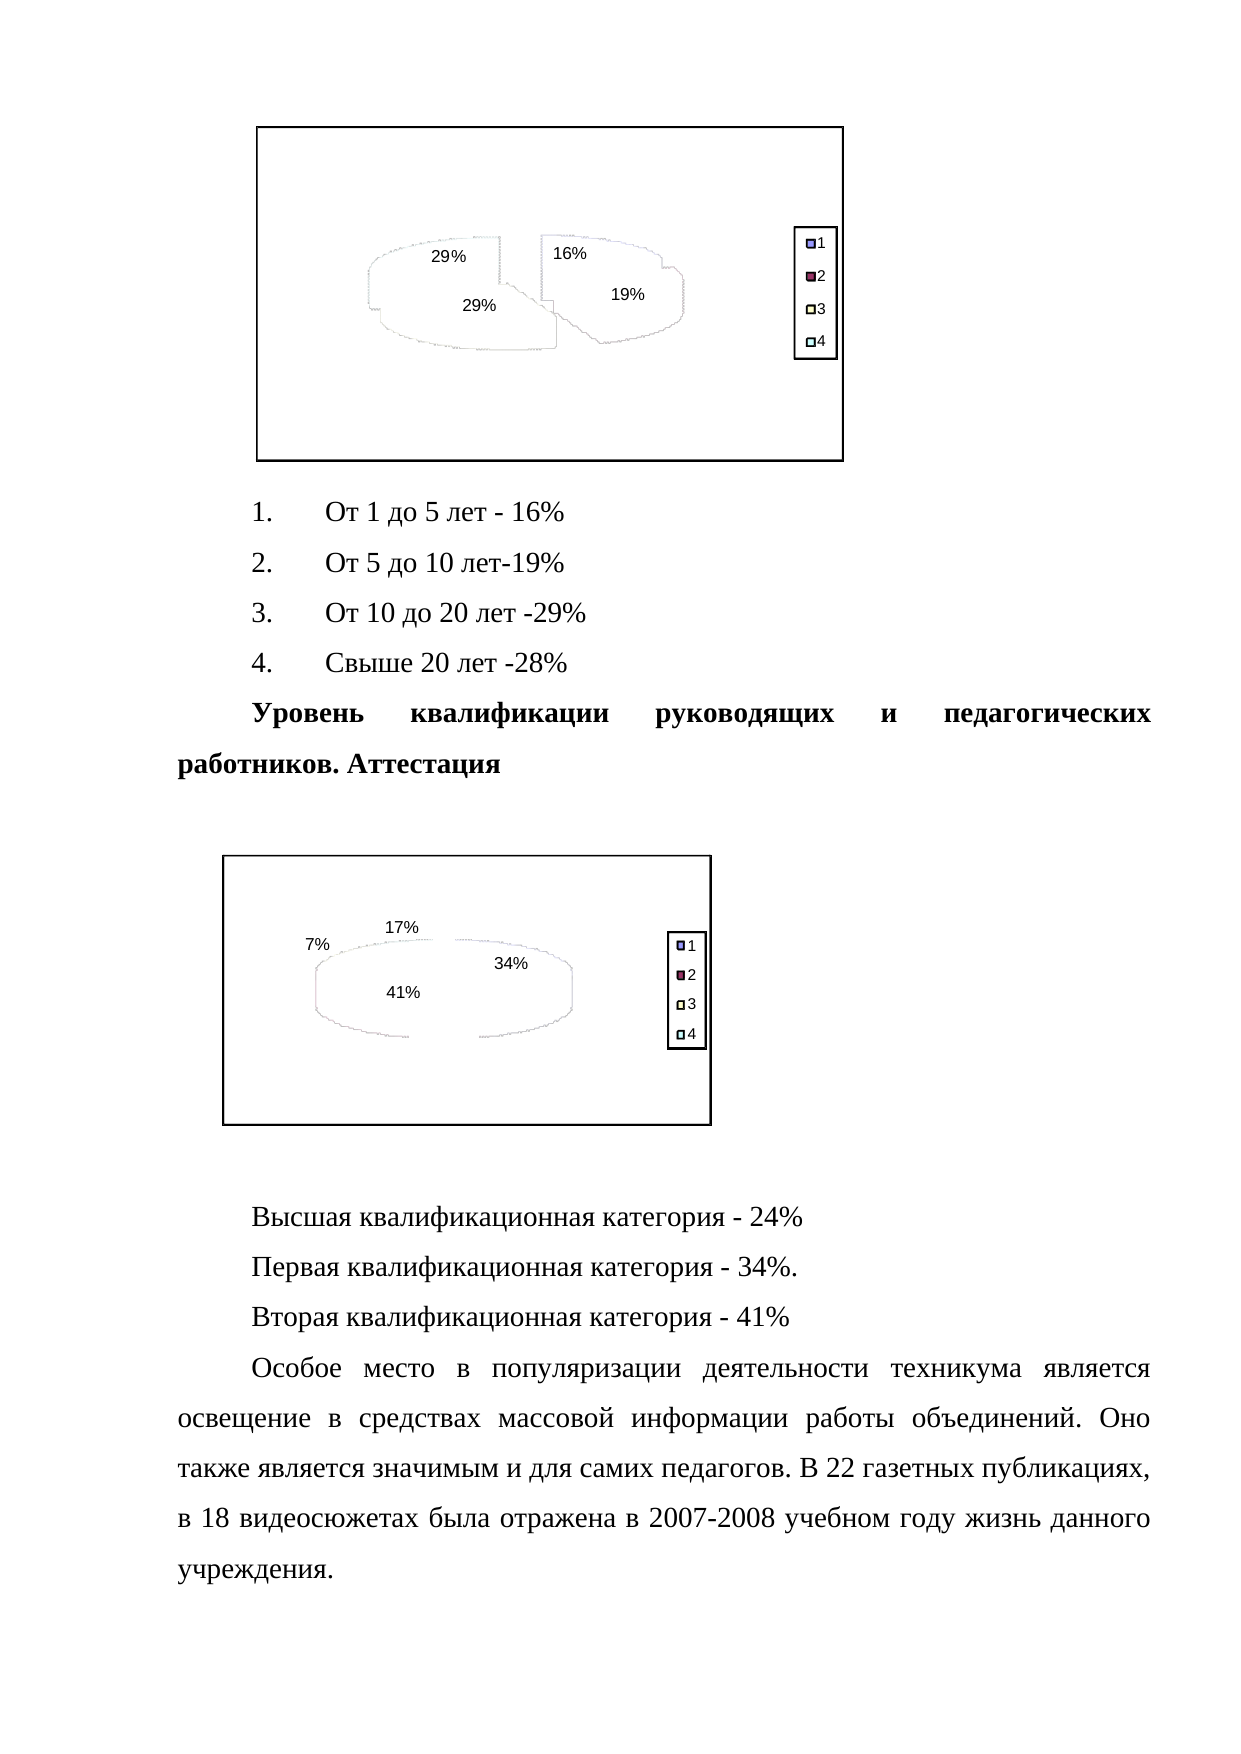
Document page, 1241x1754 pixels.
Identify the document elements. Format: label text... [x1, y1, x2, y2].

text Первая квалификационная категория - 34%. [177, 1249, 1152, 1283]
text Вторая квалификационная категория - 41% [177, 1299, 1152, 1333]
list От 5 до 10 лет-19% [177, 545, 1152, 578]
list Свыше 20 лет -28% [177, 645, 1152, 679]
text Особое место в популяризации деятельности техникума является освещение в средствах массовой информации работы объединений. Оно также является значимым и для самих педагогов. В 22 газетных публикациях, в 18 видеосюжетах была отражена в 2007-2008 учебном году жизнь данного учреждения. [177, 1350, 1152, 1584]
list От 10 до 20 лет -29% [177, 595, 1152, 628]
text Высшая квалификационная категория - 24% [177, 1199, 1152, 1232]
list От 1 до 5 лет - 16% [177, 494, 1152, 528]
text Уровень квалификации руководящих и педагогических работников. Аттестация [177, 696, 1152, 779]
